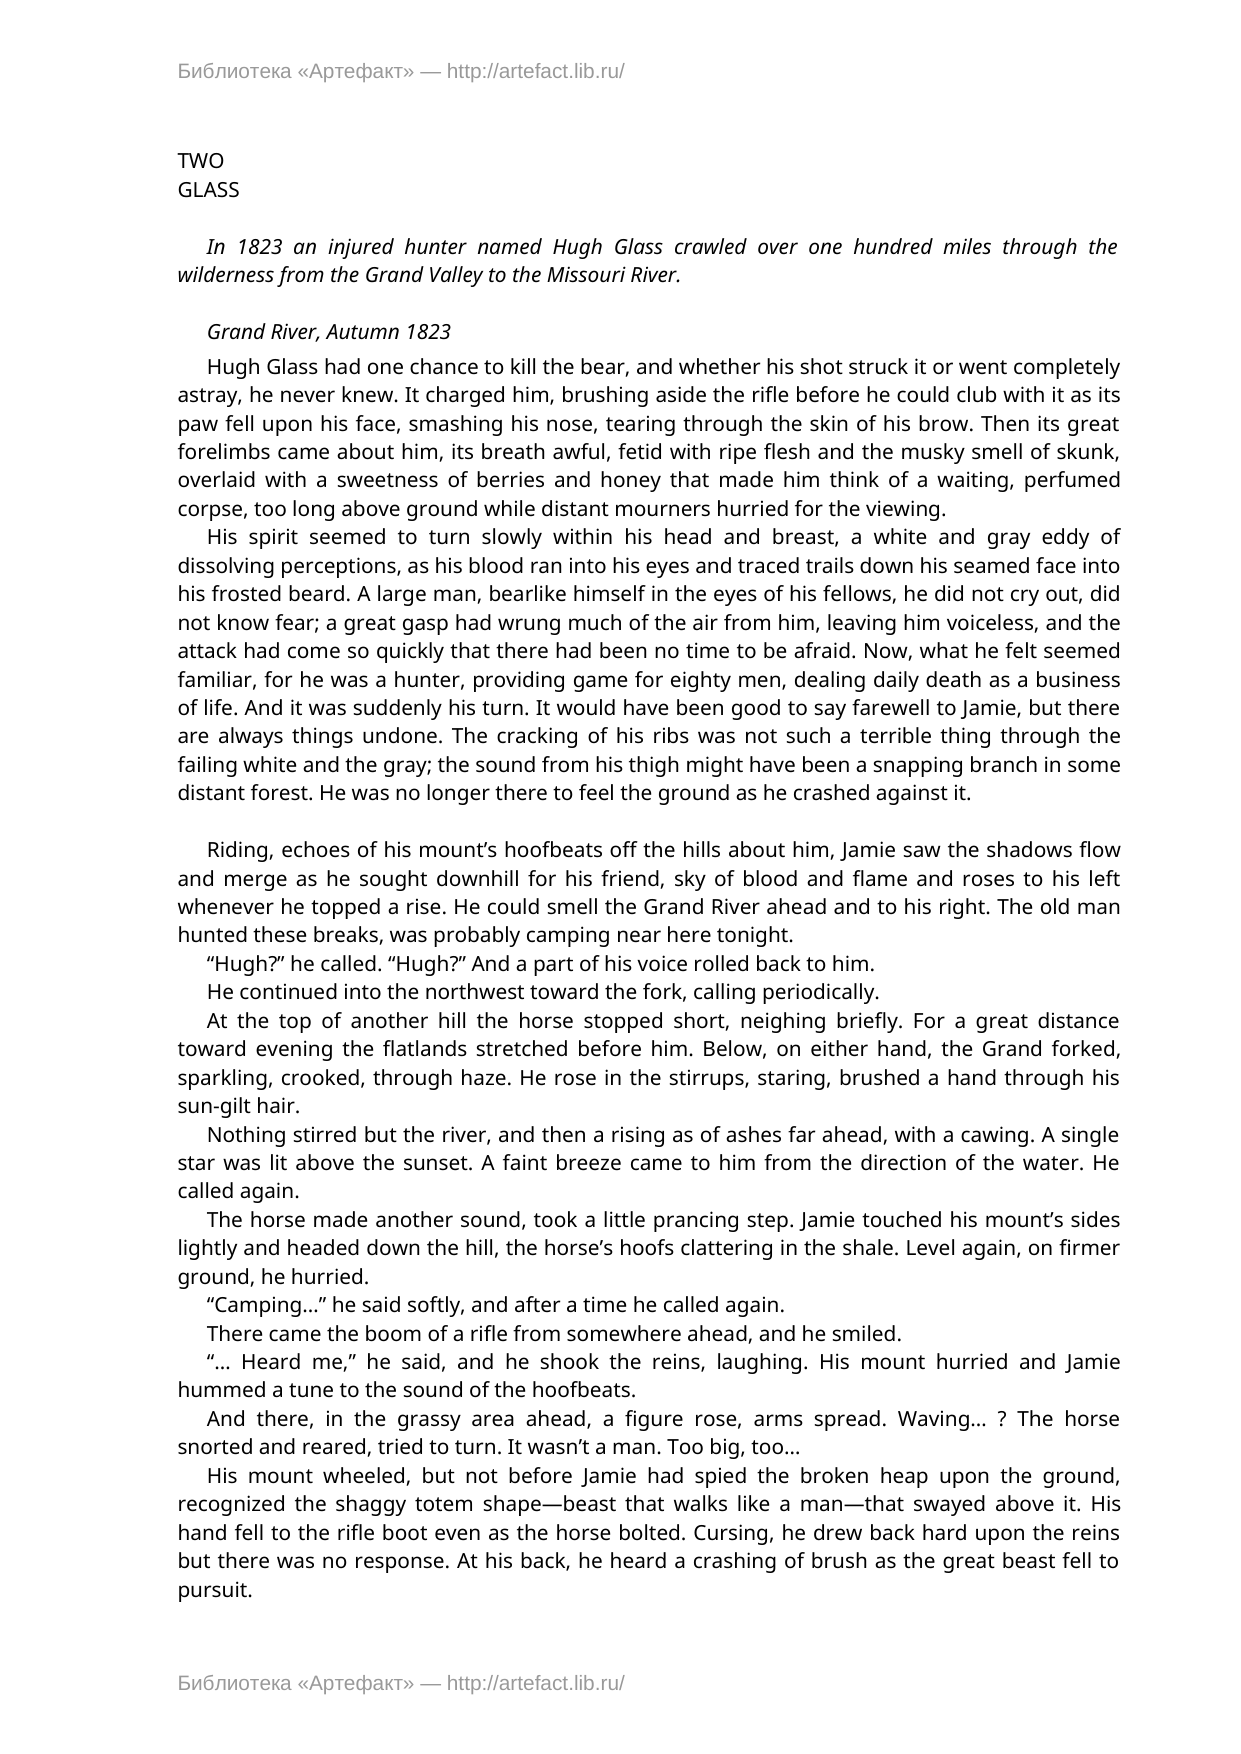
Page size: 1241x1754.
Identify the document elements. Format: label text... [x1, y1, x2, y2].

text At the top of another hill the horse stopped short, neighing briefly. For a great distance toward evening the flatlands stretched before him. Below, on either hand, the Grand forked, sparkling, crooked, through haze. He rose in the stirrups, staring, brushed a hand through his sun-gilt hair. [177, 1006, 1122, 1120]
text Grand River, Autumn 1823 [177, 317, 1122, 346]
text GLASS [177, 175, 1122, 203]
text “… Heard me,” he said, and he shook the reins, laughing. His mount hurried and Jamie hummed a tune to the sound of the hoofbeats. [177, 1347, 1122, 1404]
text “Camping…” he said softly, and after a time he called again. [177, 1290, 1122, 1319]
text In 1823 an injured hunter named Hugh Glass crawled over one hundred miles through the wilderness from the Grand Valley to the Missouri River. [177, 232, 1122, 289]
text The horse made another sound, took a little prancing step. Jamie touched his mount’s sides lightly and headed down the hill, the horse’s hoofs clattering in the shale. Level again, on firmer ground, he hurried. [177, 1205, 1122, 1290]
text “Hugh?” he called. “Hugh?” And a part of his voice rolled back to him. [177, 949, 1122, 977]
text Nothing stirred but the river, and then a rising as of ashes far ahead, with a cawing. A single star was lit above the sunset. A faint breeze came to him from the direction of the water. He called again. [177, 1120, 1122, 1205]
text And there, in the grassy area ahead, a figure rose, arms spread. Waving… ? The horse snorted and reared, tried to turn. It wasn’t a man. Too big, too… [177, 1404, 1122, 1461]
text There came the boom of a rifle from somewhere ahead, and he smiled. [177, 1319, 1122, 1347]
text He continued into the northwest toward the fork, calling periodically. [177, 977, 1122, 1006]
text His mount wheeled, but not before Jamie had spied the broken heap upon the ground, recognized the shaggy totem shape—beast that walks like a man—that swayed above it. His hand fell to the rifle boot even as the horse bolted. Cursing, he drew back hard upon the reins but there was no response. At his back, he heard a crashing of brush as the great beast fell to pursuit. [177, 1461, 1122, 1603]
text Riding, echoes of his mount’s hoofbeats off the hills about him, Jamie saw the shadows flow and merge as he sought downhill for his friend, sky of blood and flame and roses to his left whenever he topped a rise. He could smell the Grand River ahead and to his right. The old man hunted these breaks, was probably camping near here tonight. [177, 835, 1122, 949]
text His spirit seemed to turn slowly within his head and breast, a white and gray eddy of dissolving perceptions, as his blood ran into his eyes and traced trails down his seamed face into his frosted beard. A large man, bearlike himself in the eyes of his fellows, he did not cry out, did not know fear; a great gasp had wrung much of the air from him, leaving him voiceless, and the attack had come so quickly that there had been no time to be afraid. Now, what he felt seemed familiar, for he was a hunter, providing game for eighty men, dealing daily death as a business of life. And it was suddenly his turn. It would have been good to say farewell to Jamie, but there are always things undone. The cracking of his ribs was not such a terrible thing through the failing white and the gray; the sound from his thigh might have been a snapping branch in some distant forest. He was no longer there to feel the ground as he crashed against it. [177, 522, 1122, 807]
text TWO [177, 147, 1122, 175]
text Hugh Glass had one chance to kill the bear, and whether his shot struck it or went completely astray, he never knew. It charged him, brushing aside the rifle before he could club with it as its paw fell upon his face, smashing his nose, tearing through the skin of his brow. Then its great forelimbs came about him, its breath awful, fetid with ripe flesh and the musky smell of skunk, overlaid with a sweetness of berries and honey that made him think of a waiting, perfumed corpse, too long above ground while distant mourners hurried for the viewing. [177, 352, 1122, 522]
